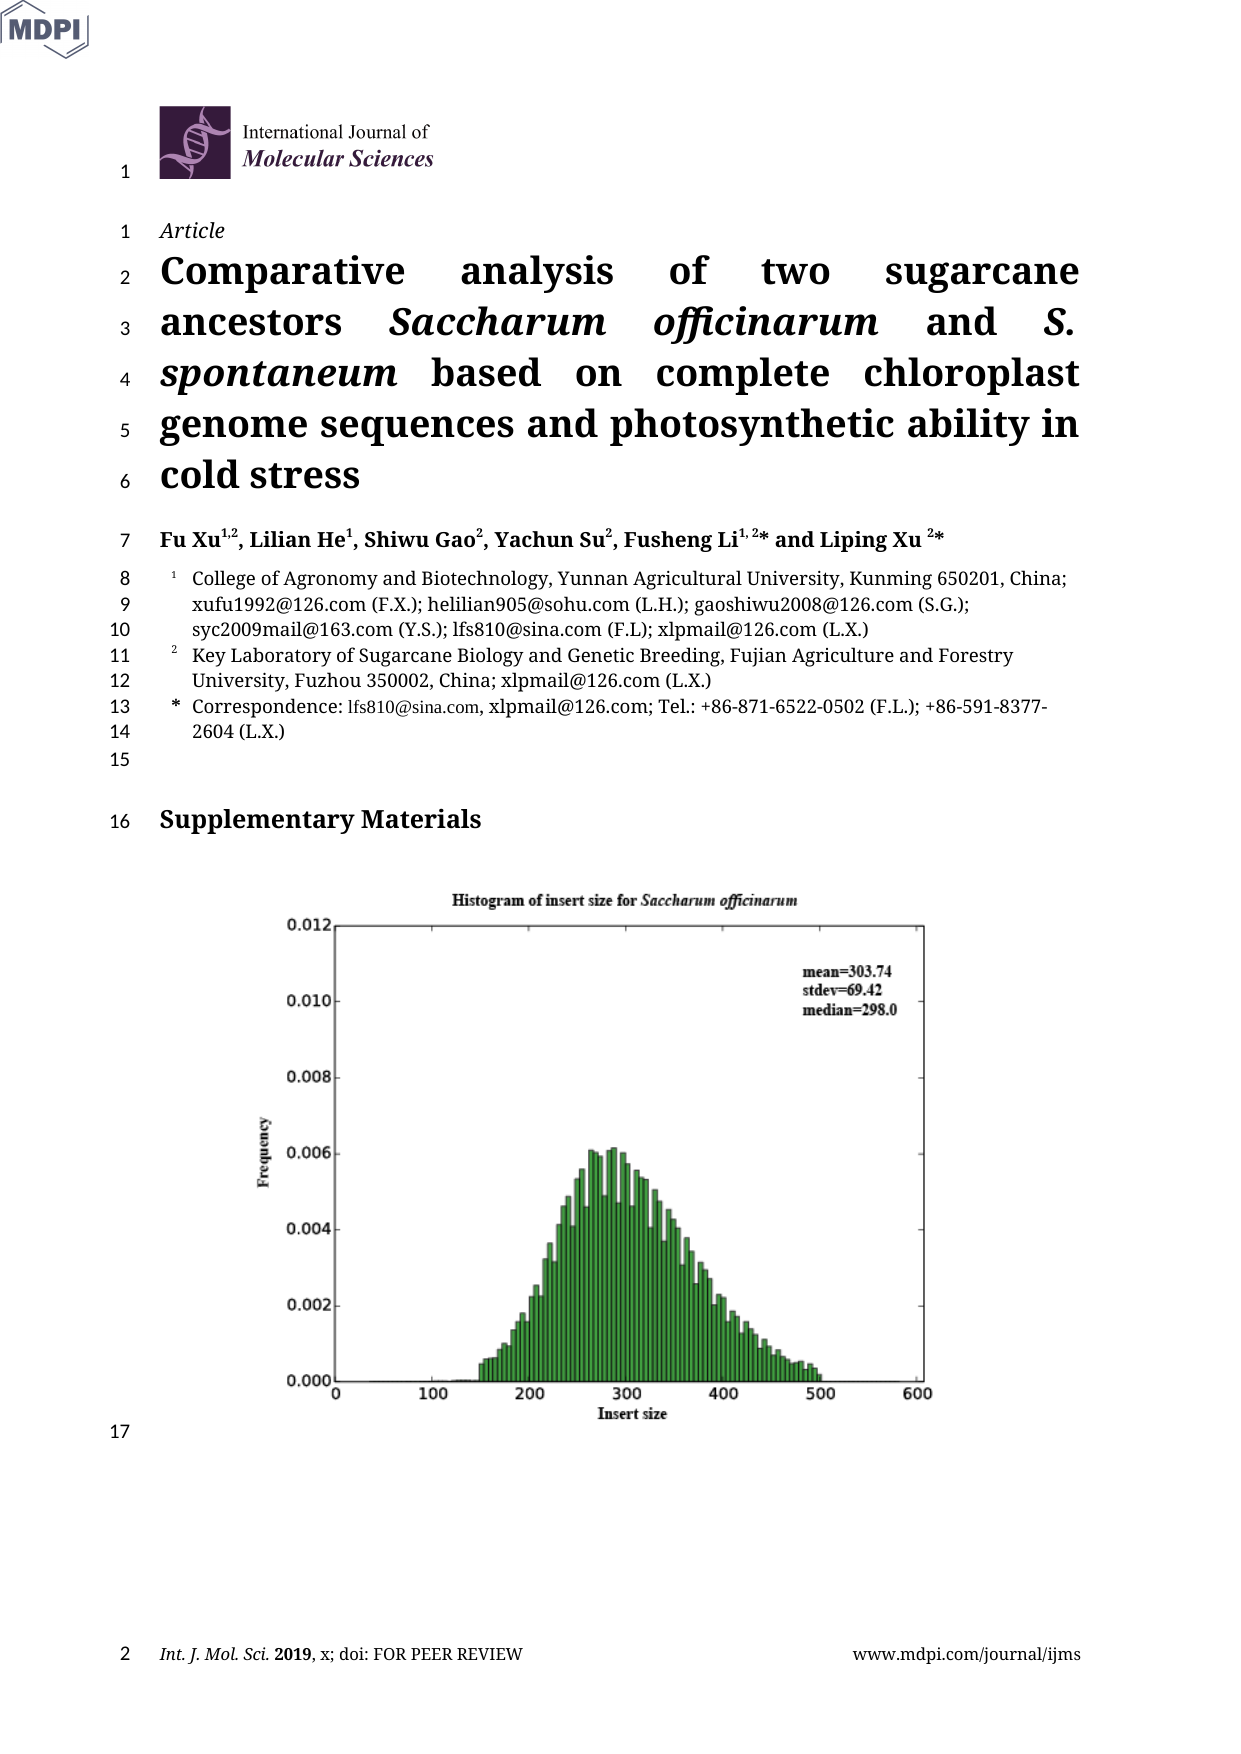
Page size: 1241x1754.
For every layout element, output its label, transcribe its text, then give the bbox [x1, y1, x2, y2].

text 1 College of Agronomy and Biotechnology, Yunnan Agricultural University, Kunming 650201, China; xufu1992@126.com (F.X.); helilian905@sohu.com (L.H.); gaoshiwu2008@126.com (S.G.); syc2009mail@163.com (Y.S.); lfs810@sina.com (F.L); xlpmail@126.com (L.X.) [171, 566, 1081, 642]
text * Correspondence: lfs810@sina.com, xlpmail@126.com; Tel.: +86-871-6522-0502 (F.L.); +86-591-8377-2604 (L.X.) [171, 693, 1081, 744]
picture [240, 869, 1000, 1439]
text Fu Xu1,2, Lilian He1, Shiwu Gao2, Yachun Su2, Fusheng Li1, 2* and Liping Xu 2* [159, 525, 1081, 553]
text Supplementary Materials [159, 785, 1081, 853]
text 2 Key Laboratory of Sugarcane Biology and Genetic Breeding, Fujian Agriculture and Forestry University, Fuzhou 350002, China; xlpmail@126.com (L.X.) [171, 642, 1081, 693]
text Article [159, 216, 1081, 244]
picture [159, 106, 434, 179]
title Comparative analysis of two sugarcane ancestors Saccharum officinarum and S. spontaneum based on complete chloroplast genome sequences and photosynthetic ability in cold stress [159, 244, 1081, 500]
picture [0, 0, 89, 59]
